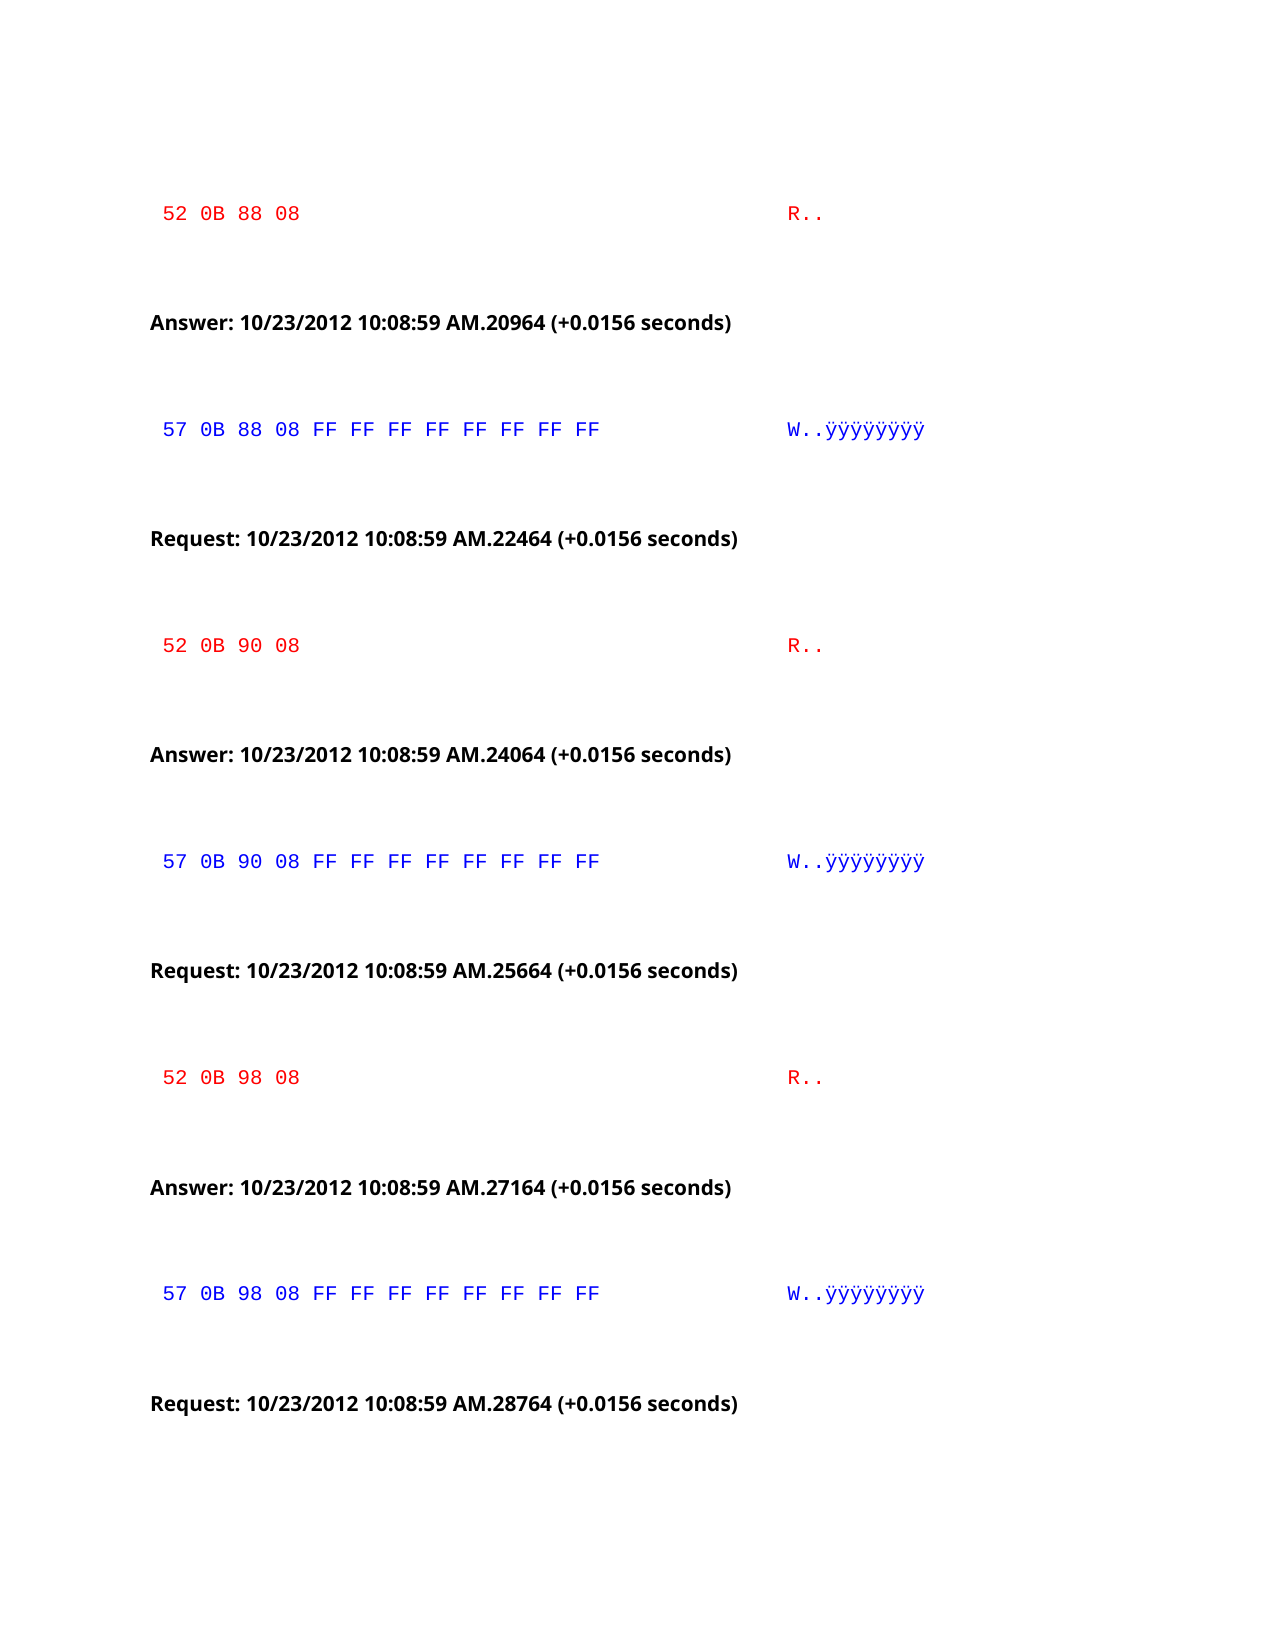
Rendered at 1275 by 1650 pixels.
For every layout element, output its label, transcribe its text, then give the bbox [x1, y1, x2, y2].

text Request: 10/23/2012 10:08:59 AM.22464 (+0.0156 seconds) [150, 524, 1125, 553]
text 52 0B 98 08 R.. [150, 1067, 1125, 1091]
text 57 0B 88 08 FF FF FF FF FF FF FF FF W..ÿÿÿÿÿÿÿÿ [150, 419, 1125, 442]
text 57 0B 90 08 FF FF FF FF FF FF FF FF W..ÿÿÿÿÿÿÿÿ [150, 851, 1125, 874]
text 52 0B 88 08 R.. [150, 203, 1125, 226]
text Request: 10/23/2012 10:08:59 AM.25664 (+0.0156 seconds) [150, 957, 1125, 985]
text Answer: 10/23/2012 10:08:59 AM.20964 (+0.0156 seconds) [150, 308, 1125, 337]
text Answer: 10/23/2012 10:08:59 AM.24064 (+0.0156 seconds) [150, 741, 1125, 769]
text 57 0B 98 08 FF FF FF FF FF FF FF FF W..ÿÿÿÿÿÿÿÿ [150, 1283, 1125, 1307]
text Request: 10/23/2012 10:08:59 AM.28764 (+0.0156 seconds) [150, 1389, 1125, 1417]
text 52 0B 90 08 R.. [150, 635, 1125, 658]
text Answer: 10/23/2012 10:08:59 AM.27164 (+0.0156 seconds) [150, 1173, 1125, 1201]
